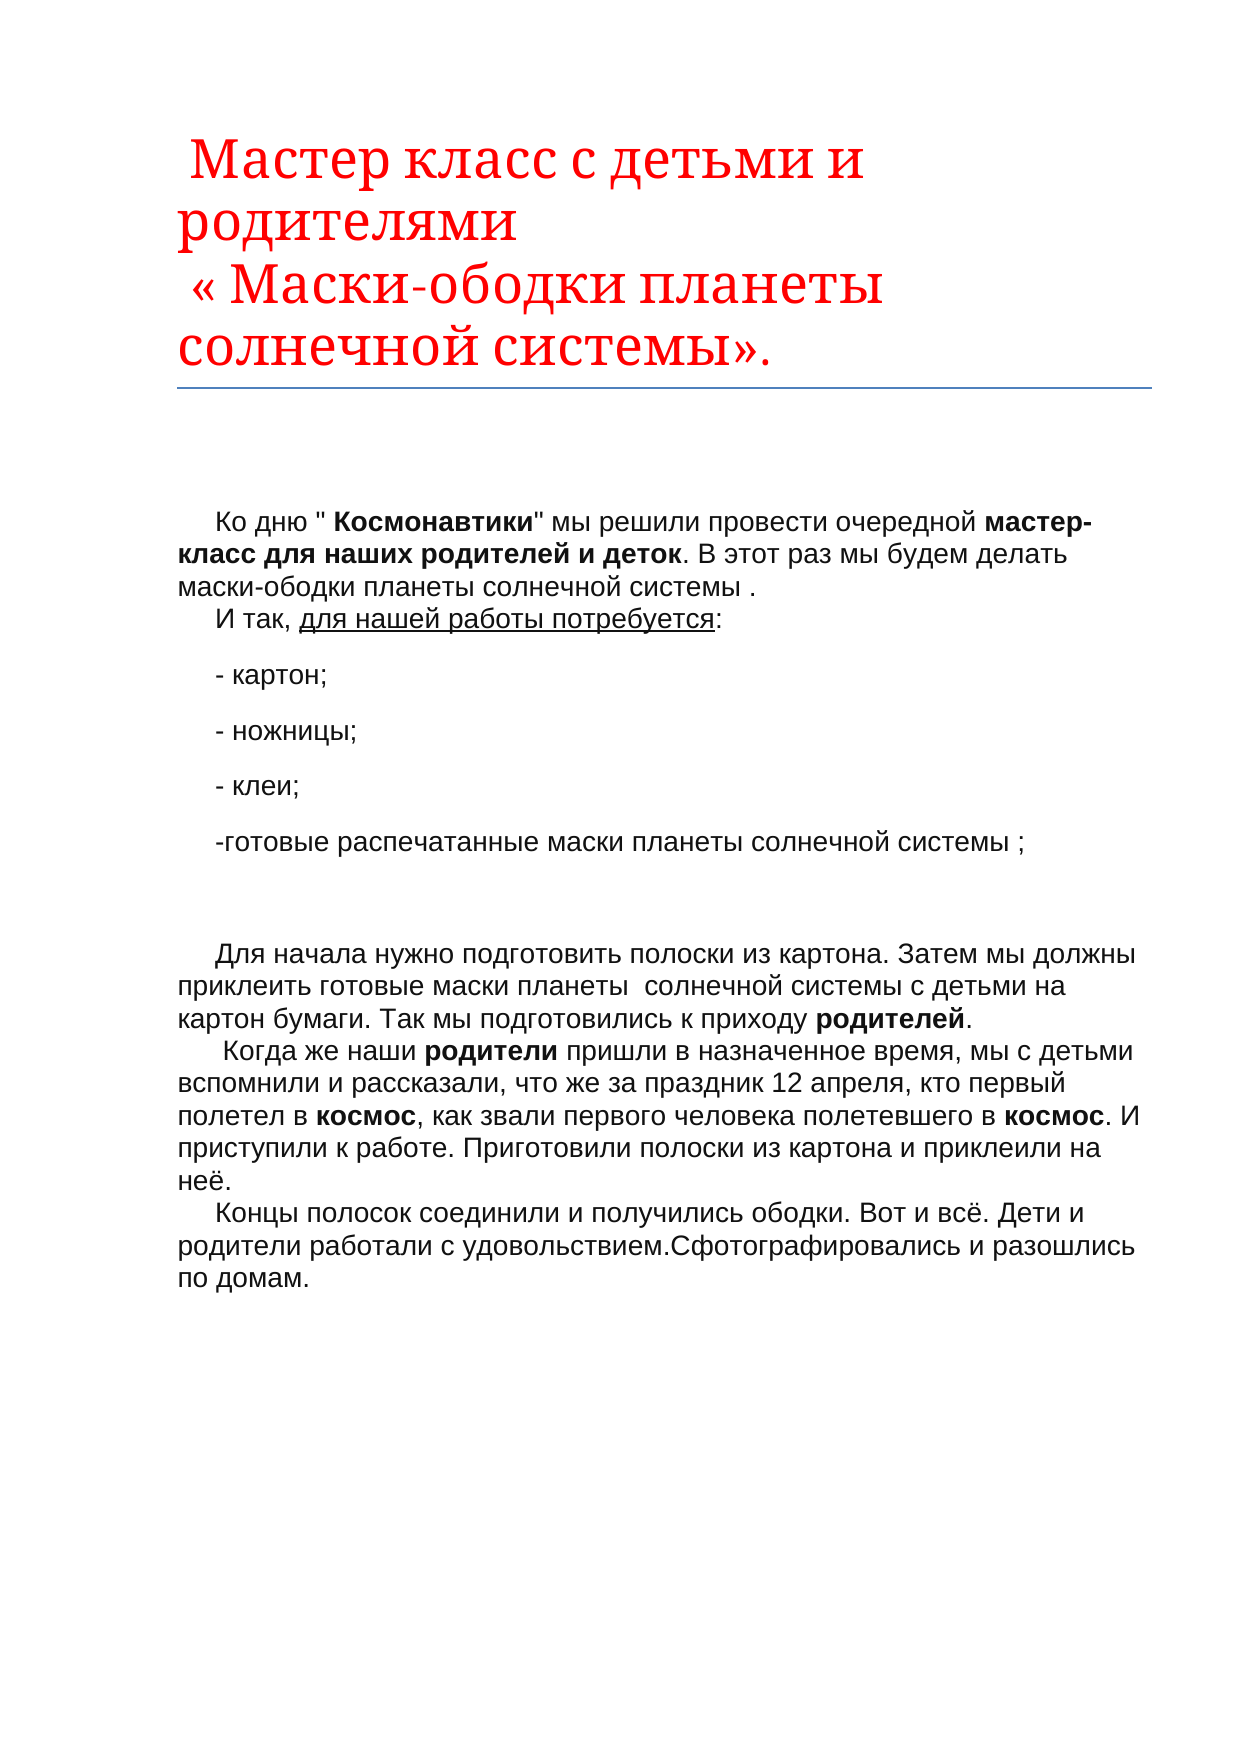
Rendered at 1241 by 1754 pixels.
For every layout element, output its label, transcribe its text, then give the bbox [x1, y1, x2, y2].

text -готовые распечатанные маски планеты солнечной системы ; [177, 825, 1152, 858]
text Когда же наши родители пришли в назначенное время, мы с детьми вспомнили и рассказали, что же за праздник 12 апреля, кто первый полетел в космос, как звали первого человека полетевшего в космос. И приступили к работе. Приготовили полоски из картона и приклеили на неё. [177, 1034, 1152, 1196]
text И так, для нашей работы потребуется: [177, 602, 1152, 634]
text Ко дню " Космонавтики" мы решили провести очередной мастер-класс для наших родителей и деток. В этот раз мы будем делать маски-ободки планеты солнечной системы . [177, 505, 1152, 602]
text Концы полосок соединили и получились ободки. Вот и всё. Дети и родители работали с удовольствием.Сфотографировались и разошлись по домам. [177, 1196, 1152, 1293]
text - картон; [177, 658, 1152, 690]
text - ножницы; [177, 713, 1152, 746]
text Для начала нужно подготовить полоски из картона. Затем мы должны приклеить готовые маски планеты солнечной системы с детьми на картон бумаги. Так мы подготовились к приходу родителей. [177, 937, 1152, 1034]
text - клеи; [177, 769, 1152, 802]
